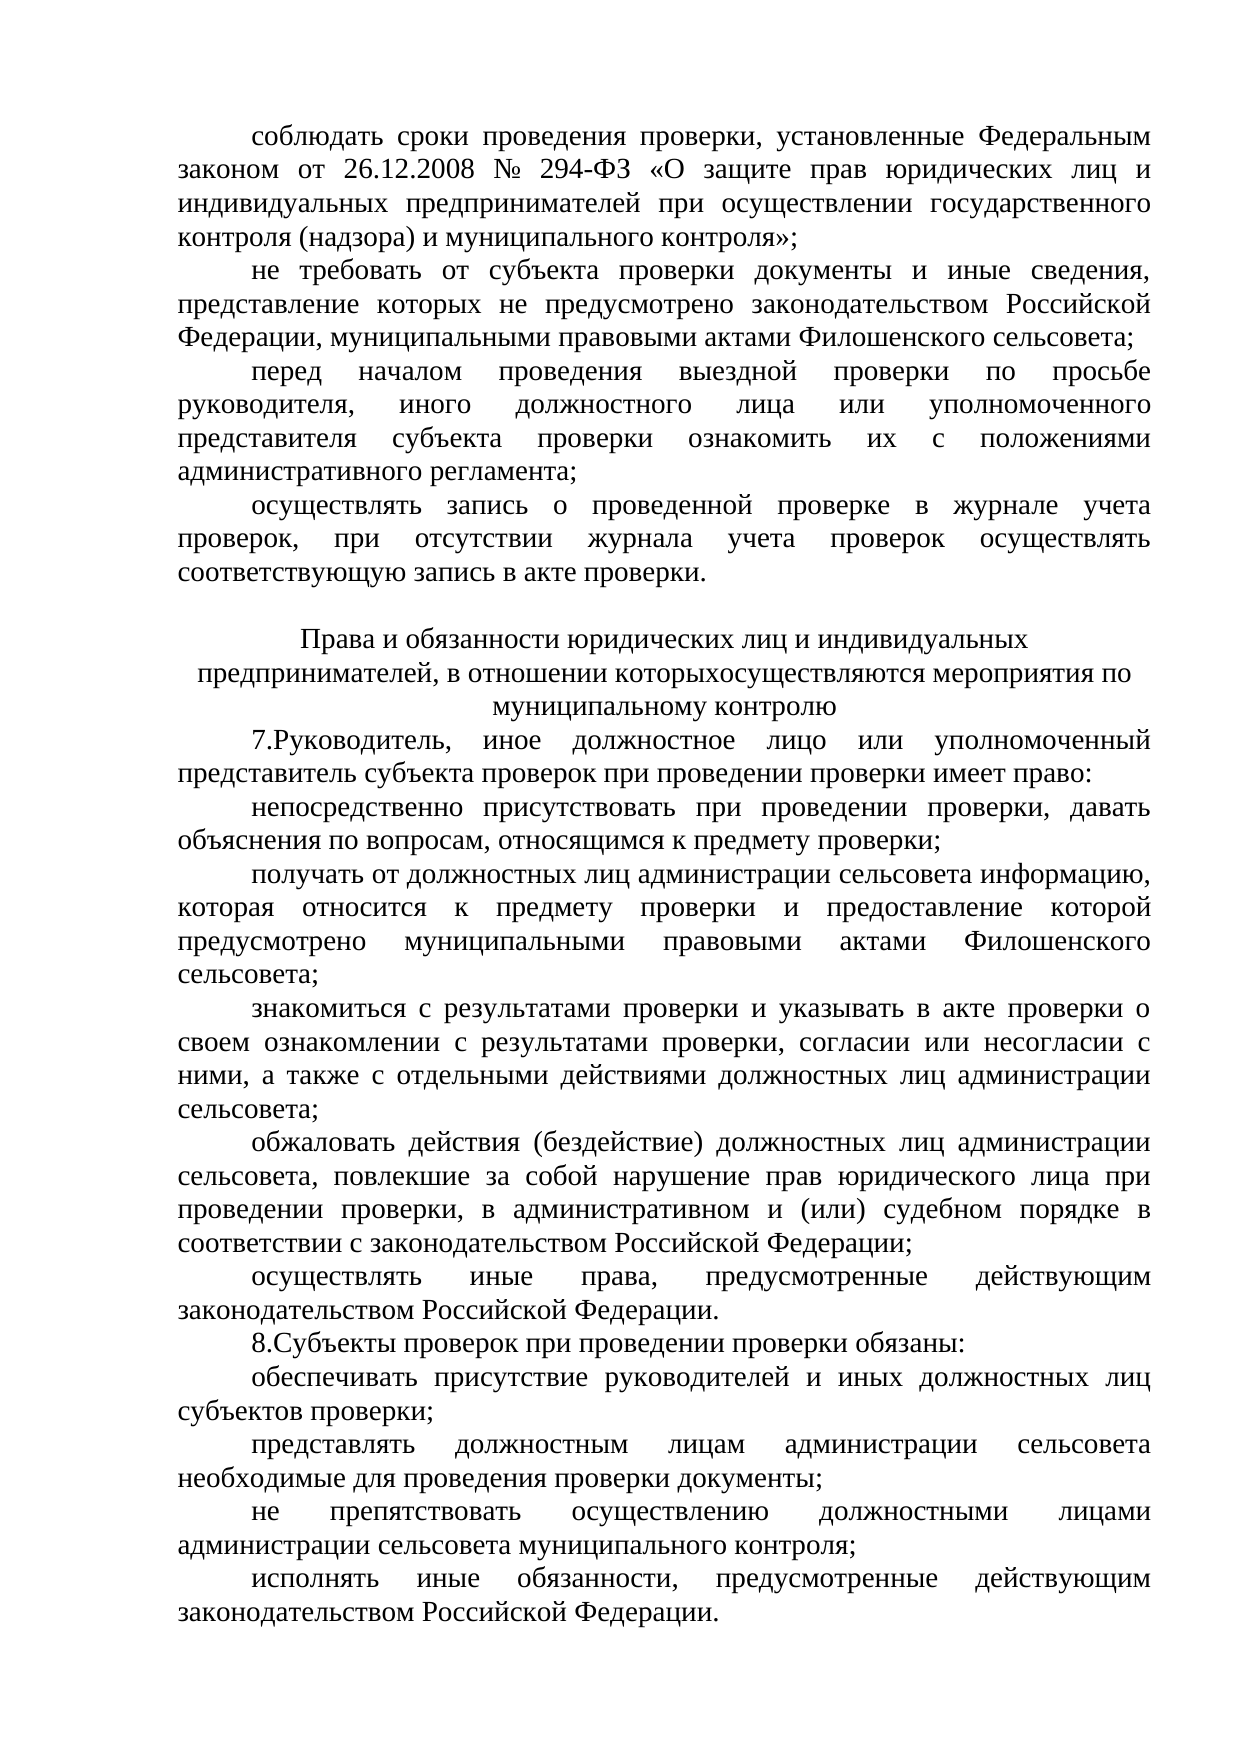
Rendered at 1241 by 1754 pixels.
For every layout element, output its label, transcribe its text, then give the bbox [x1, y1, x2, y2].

text обжаловать действия (бездействие) должностных лиц администрации сельсовета, повлекшие за собой нарушение прав юридического лица при проведении проверки, в административном и (или) судебном порядке в соответствии с законодательством Российской Федерации; [177, 1124, 1152, 1258]
text обеспечивать присутствие руководителей и иных должностных лиц субъектов проверки; [177, 1359, 1152, 1426]
text получать от должностных лиц администрации сельсовета информацию, которая относится к предмету проверки и предоставление которой предусмотрено муниципальными правовыми актами Филошенского сельсовета; [177, 856, 1152, 990]
text не препятствовать осуществлению должностными лицами администрации сельсовета муниципального контроля; [177, 1493, 1152, 1560]
text не требовать от субъекта проверки документы и иные сведения, представление которых не предусмотрено законодательством Российской Федерации, муниципальными правовыми актами Филошенского сельсовета; [177, 252, 1152, 353]
text осуществлять запись о проведенной проверке в журнале учета проверок, при отсутствии журнала учета проверок осуществлять соответствующую запись в акте проверки. [177, 487, 1152, 588]
text 8.Субъекты проверок при проведении проверки обязаны: [177, 1326, 1152, 1359]
text соблюдать сроки проведения проверки, установленные Федеральным законом от 26.12.2008 № 294-ФЗ «О защите прав юридических лиц и индивидуальных предпринимателей при осуществлении государственного контроля (надзора) и муниципального контроля»; [177, 118, 1152, 252]
text перед началом проведения выездной проверки по просьбе руководителя, иного должностного лица или уполномоченного представителя субъекта проверки ознакомить их с положениями административного регламента; [177, 353, 1152, 487]
text исполнять иные обязанности, предусмотренные действующим законодательством Российской Федерации. [177, 1560, 1152, 1627]
text непосредственно присутствовать при проведении проверки, давать объяснения по вопросам, относящимся к предмету проверки; [177, 789, 1152, 856]
text осуществлять иные права, предусмотренные действующим законодательством Российской Федерации. [177, 1258, 1152, 1326]
text знакомиться с результатами проверки и указывать в акте проверки о своем ознакомлении с результатами проверки, согласии или несогласии с ними, а также с отдельными действиями должностных лиц администрации сельсовета; [177, 990, 1152, 1124]
text 7.Руководитель, иное должностное лицо или уполномоченный представитель субъекта проверок при проведении проверки имеет право: [177, 722, 1152, 789]
text Права и обязанности юридических лиц и индивидуальных предпринимателей, в отношении которыхосуществляются мероприятия по муниципальному контролю [177, 621, 1152, 722]
text представлять должностным лицам администрации сельсовета необходимые для проведения проверки документы; [177, 1426, 1152, 1493]
